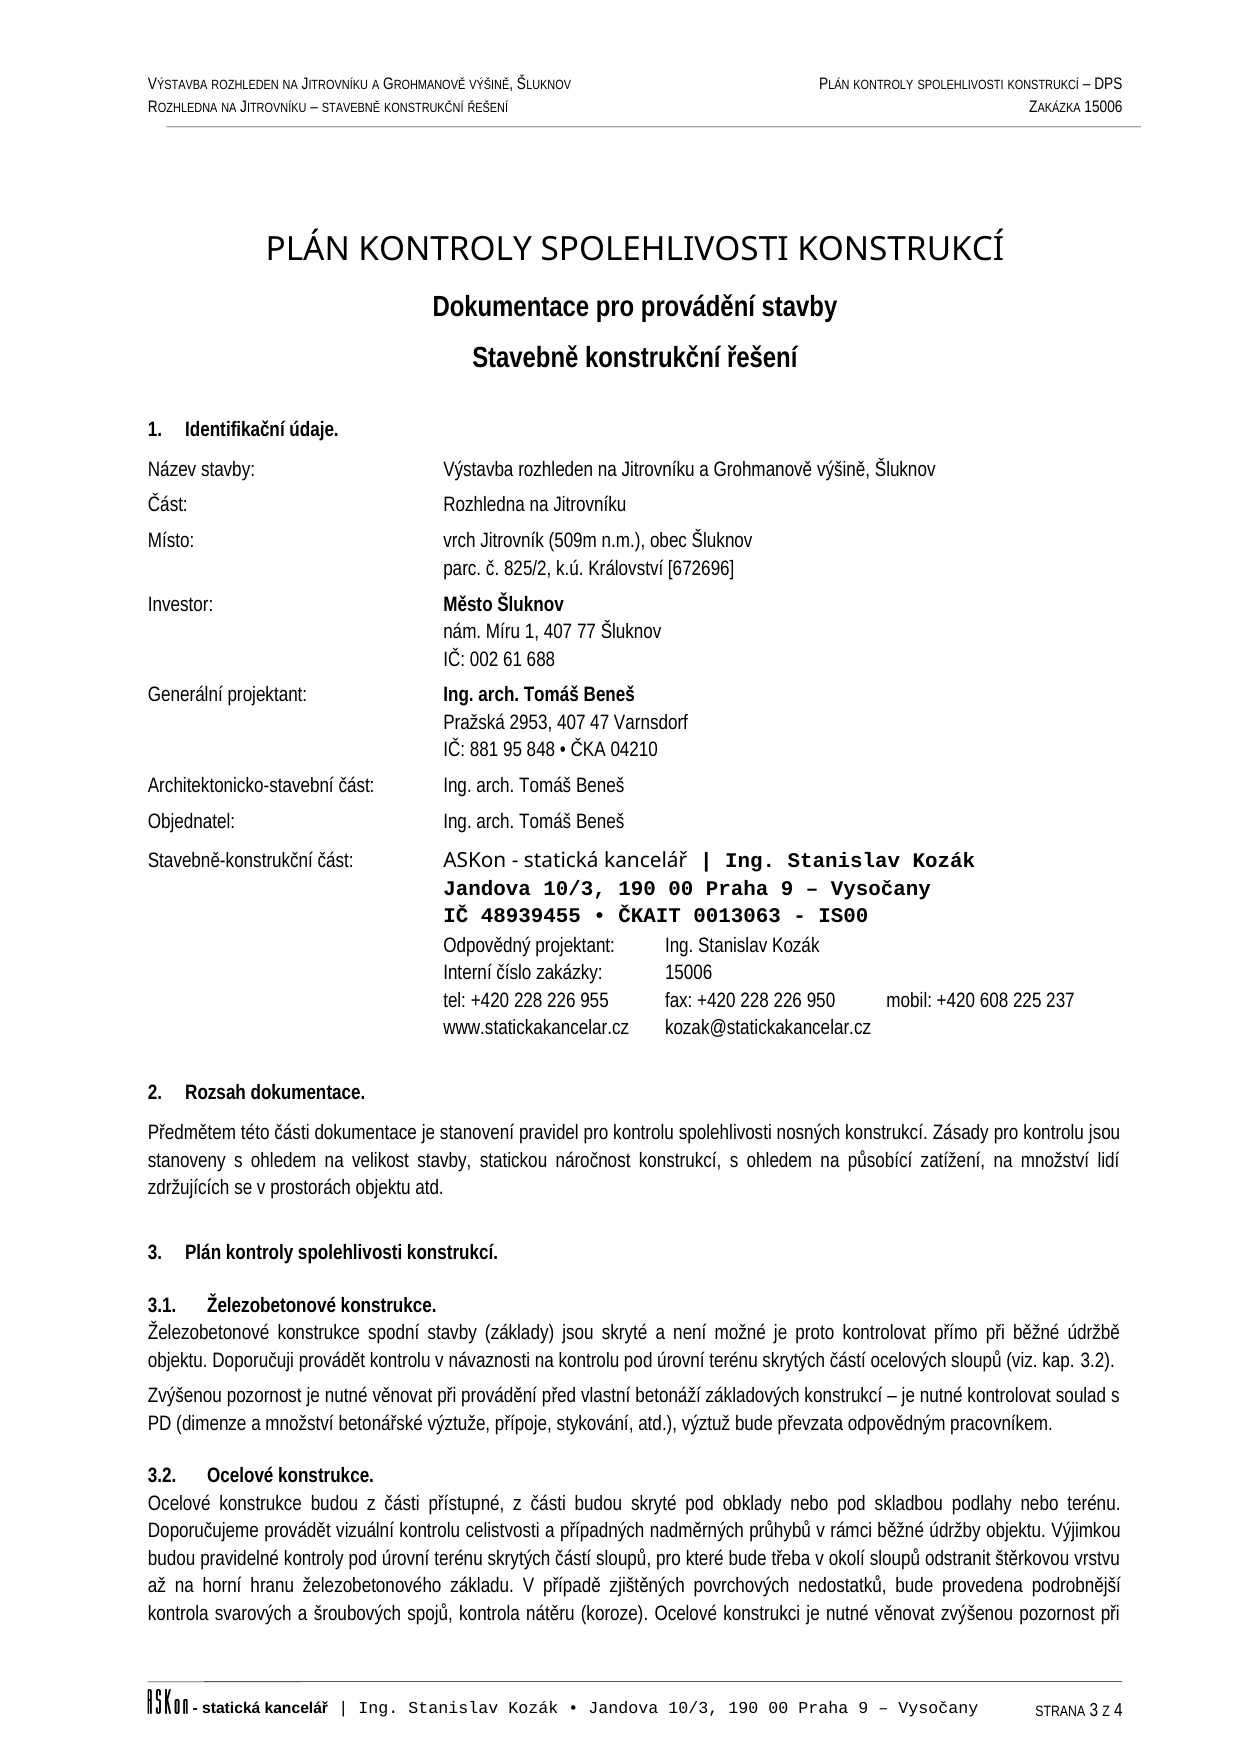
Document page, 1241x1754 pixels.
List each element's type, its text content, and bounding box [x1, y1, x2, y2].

text Název stavby: Výstavba rozhleden na Jitrovníku a Grohmanově výšině, Šluknov [148, 456, 1122, 480]
text Objednatel: Ing. arch. Tomáš Beneš [148, 809, 1122, 833]
text IČ: 002 61 688 [148, 646, 1122, 670]
text Investor: Město Šluknov [148, 591, 1122, 615]
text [148, 1491, 1122, 1625]
text Část: Rozhledna na Jitrovníku [148, 492, 1122, 516]
text Jandova 10/3, 190 00 Praha 9 – Vysočany [148, 878, 1122, 901]
text Zvýšenou pozornost je nutné věnovat při provádění před vlastní betonáží základových konstrukcí – je nutné kontrolovat soulad s PD (dimenze a množství betonářské výztuže, přípoje, stykování, atd.), výztuž bude převzata odpovědným pracovníkem. [148, 1383, 1122, 1435]
text Architektonicko-stavební část: Ing. arch. Tomáš Beneš [148, 773, 1122, 797]
text IČ: 881 95 848 • ČKA 04210 [148, 737, 1122, 761]
subtitle Železobetonové konstrukce. [148, 1293, 1122, 1317]
text tel: +420 228 226 955 fax: +420 228 226 950 mobil: +420 608 225 237 [148, 988, 1122, 1012]
picture [147, 1689, 188, 1714]
text Předmětem této části dokumentace je stanovení pravidel pro kontrolu spolehlivosti nosných konstrukcí. Zásady pro kontrolu jsou stanoveny s ohledem na velikost stavby, statickou náročnost konstrukcí, s ohledem na působící zatížení, na množství lidí zdržujících se v prostorách objektu atd. [148, 1120, 1122, 1199]
text Interní číslo zakázky: 15006 [148, 960, 1122, 984]
text nám. Míru 1, 407 77 Šluknov [148, 619, 1122, 643]
text Stavebně-konstrukční část: ASKon - statická kancelář | Ing. Stanislav Kozák [148, 845, 1122, 873]
subtitle Identifikační údaje. [148, 416, 1122, 440]
text Místo: vrch Jitrovník (509m n.m.), obec Šluknov [148, 528, 1122, 552]
text www.statickakancelar.cz kozak@statickakancelar.cz [148, 1015, 1122, 1039]
text Železobetonové konstrukce spodní stavby (základy) jsou skryté a není možné je proto kontrolovat přímo při běžné údržbě objektu. Doporučuji provádět kontrolu v návaznosti na kontrolu pod úrovní terénu skrytých částí ocelových sloupů (viz. kap. 3.2). [148, 1320, 1122, 1372]
text Plán kontroly spolehlivosti konstrukcí [148, 225, 1122, 270]
text IČ 48939455 • ČKAIT 0013063 - IS00 [148, 905, 1122, 929]
text parc. č. 825/2, k.ú. Království [672696] [148, 556, 1122, 579]
subtitle Rozsah dokumentace. [148, 1080, 1122, 1104]
text Pražská 2953, 407 47 Varnsdorf [148, 710, 1122, 734]
text Odpovědný projektant: Ing. Stanislav Kozák [148, 933, 1122, 957]
text Dokumentace pro provádění stavby [148, 289, 1122, 323]
subtitle Plán kontroly spolehlivosti konstrukcí. [148, 1240, 1122, 1264]
text Generální projektant: Ing. arch. Tomáš Beneš [148, 682, 1122, 706]
subtitle Ocelové konstrukce. [148, 1463, 1122, 1487]
text Stavebně konstrukční řešení [148, 341, 1122, 374]
